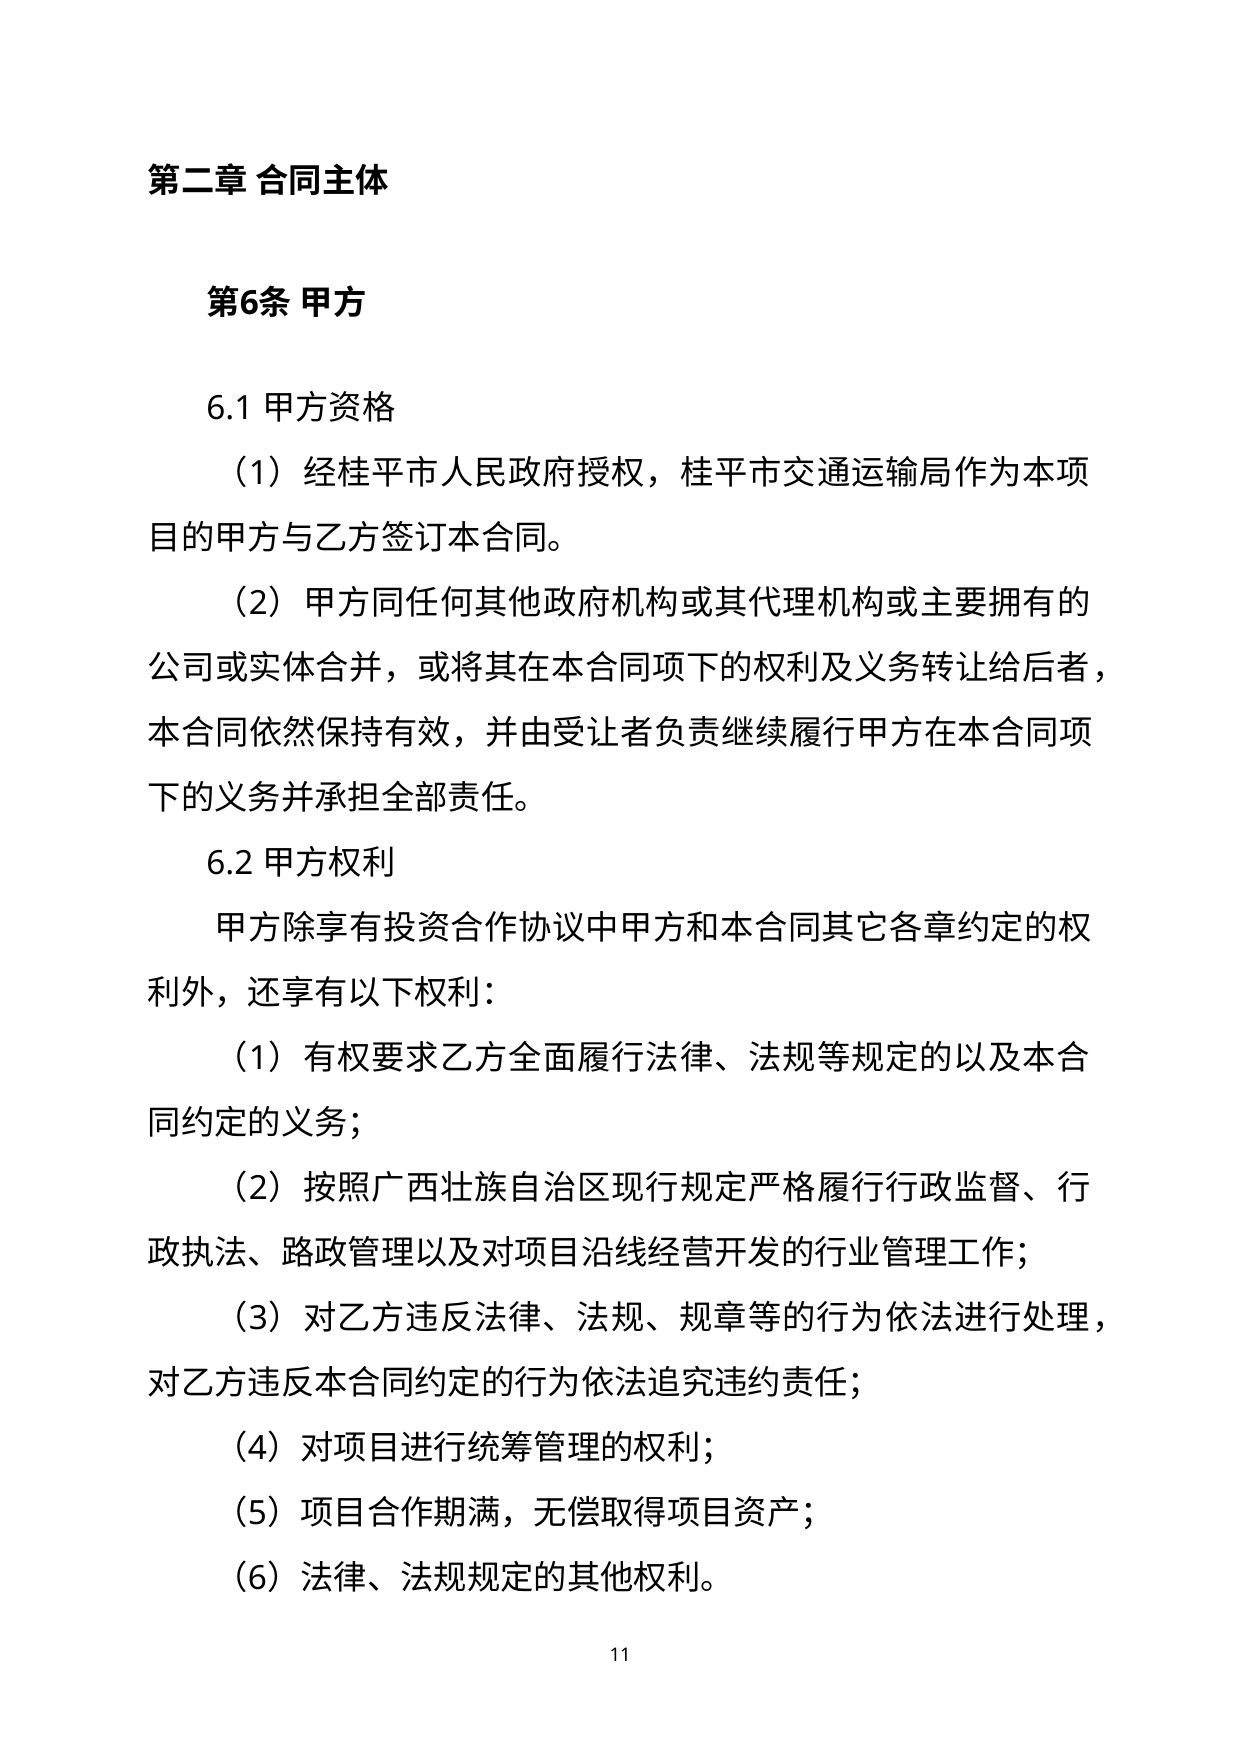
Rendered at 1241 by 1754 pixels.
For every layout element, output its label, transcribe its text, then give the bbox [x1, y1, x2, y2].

text （2）甲方同任何其他政府机构或其代理机构或主要拥有的公司或实体合并，或将其在本合同项下的权利及义务转让给后者，本合同依然保持有效，并由受让者负责继续履行甲方在本合同项下的义务并承担全部责任。 [148, 568, 1092, 828]
text 合同主体 [148, 146, 1092, 211]
text （6）法律、法规规定的其他权利。 [148, 1543, 1092, 1608]
text （4）对项目进行统筹管理的权利； [148, 1413, 1092, 1478]
text 甲方资格 [148, 373, 1092, 438]
text （1）有权要求乙方全面履行法律、法规等规定的以及本合同约定的义务； [148, 1023, 1092, 1153]
text （3）对乙方违反法律、法规、规章等的行为依法进行处理，对乙方违反本合同约定的行为依法追究违约责任； [148, 1283, 1092, 1413]
text 甲方权利 [148, 828, 1092, 893]
text 甲方除享有投资合作协议中甲方和本合同其它各章约定的权利外，还享有以下权利： [148, 893, 1092, 1023]
text （5）项目合作期满，无偿取得项目资产； [148, 1478, 1092, 1543]
text 甲方 [148, 267, 1092, 332]
text （1）经桂平市人民政府授权，桂平市交通运输局作为本项目的甲方与乙方签订本合同。 [148, 438, 1092, 568]
text （2）按照广西壮族自治区现行规定严格履行行政监督、行政执法、路政管理以及对项目沿线经营开发的行业管理工作； [148, 1153, 1092, 1283]
